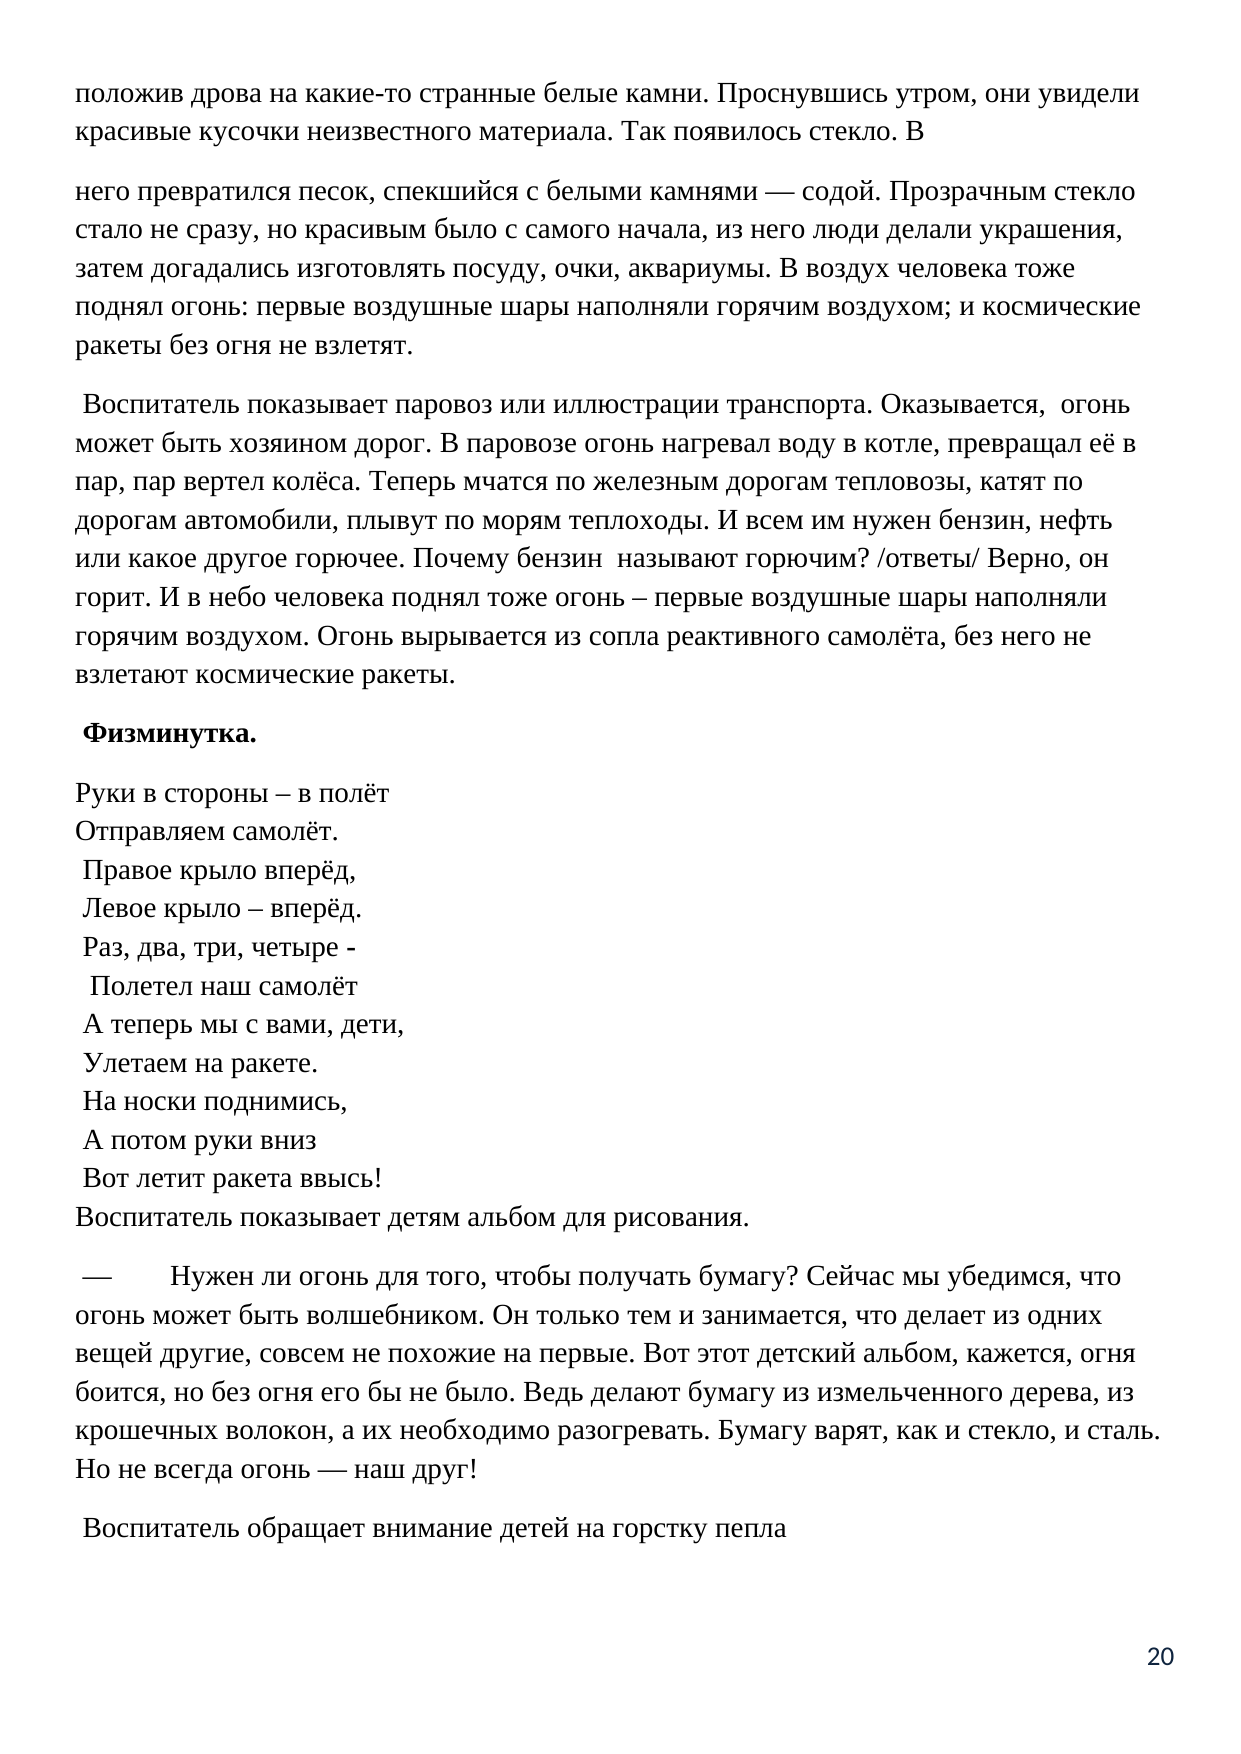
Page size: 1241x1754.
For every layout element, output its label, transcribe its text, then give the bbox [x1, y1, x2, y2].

text Вот летит ракета ввысь! [75, 1160, 1165, 1194]
text Левое крыло – вперёд. [75, 891, 1165, 924]
text — Нужен ли огонь для того, чтобы получать бумагу? Сейчас мы убедимся, что огонь может быть волшебником. Он только тем и занимается, что делает из одних вещей другие, совсем не похожие на первые. Вот этот детский альбом, кажется, огня боится, но без огня его бы не было. Ведь делают бумагу из измельченного дерева, из крошечных волокон, а их необходимо разогревать. Бумагу варят, как и стекло, и сталь. Но не всегда огонь — наш друг! [75, 1258, 1165, 1484]
text него превратился песок, спекшийся с белыми камнями — содой. Прозрачным стекло стало не сразу, но красивым было с самого начала, из него люди делали украшения, затем догадались изготовлять посуду, очки, аквариумы. В воздух человека тоже поднял огонь: первые воздушные шары наполняли горячим воздухом; и космические ракеты без огня не взлетят. [75, 173, 1165, 361]
text На носки поднимись, [75, 1083, 1165, 1117]
text А теперь мы с вами, дети, [75, 1006, 1165, 1040]
text Воспитатель обращает внимание детей на горстку пепла [75, 1510, 1165, 1544]
text Воспитатель показывает детям альбом для рисования. [75, 1199, 1165, 1232]
text Правое крыло вперёд, [75, 852, 1165, 886]
text Отправляем самолёт. [75, 813, 1165, 847]
text Полетел наш самолёт [75, 968, 1165, 1001]
text Физминутка. [75, 716, 1165, 749]
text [75, 75, 1165, 147]
text Воспитатель показывает паровоз или иллюстрации транспорта. Оказывается, огонь может быть хозяином дорог. В паровозе огонь нагревал воду в котле, превращал её в пар, пар вертел колёса. Теперь мчатся по железным дорогам тепловозы, катят по дорогам автомобили, плывут по морям теплоходы. И всем им нужен бензин, нефть или какое другое горючее. Почему бензин называют горючим? /ответы/ Верно, он горит. И в небо человека поднял тоже огонь – первые воздушные шары наполняли горячим воздухом. Огонь вырывается из сопла реактивного самолёта, без него не взлетают космические ракеты. [75, 386, 1165, 690]
text Улетаем на ракете. [75, 1045, 1165, 1078]
text А потом руки вниз [75, 1122, 1165, 1155]
text Раз, два, три, четыре - [75, 929, 1165, 963]
text Руки в стороны – в полёт [75, 775, 1165, 808]
